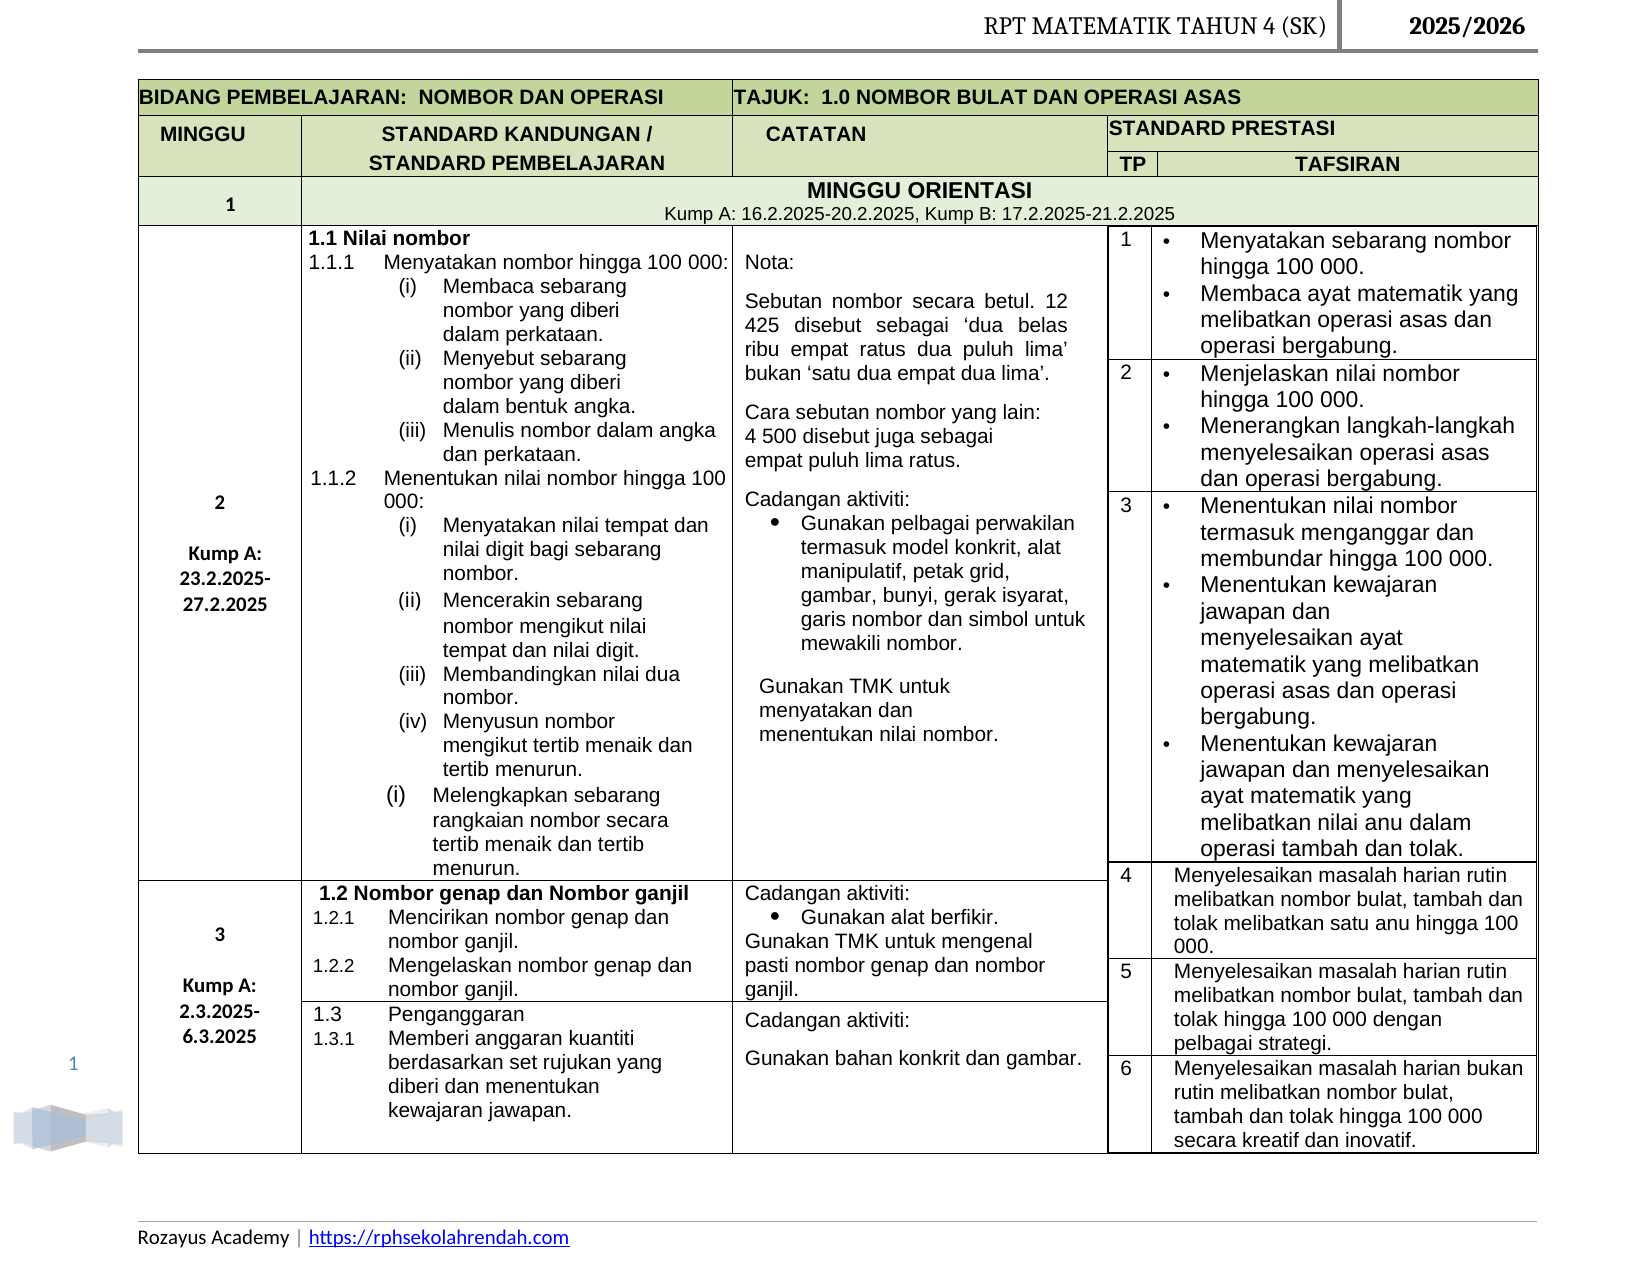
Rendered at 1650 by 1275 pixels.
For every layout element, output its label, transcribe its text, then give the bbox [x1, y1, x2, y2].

table_cell Cadangan aktiviti: Gunakan bahan konkrit dan gambar. [733, 1002, 1107, 1153]
table_header TAJUK: 1.0 NOMBOR BULAT DAN OPERASI ASAS [733, 80, 1538, 115]
table_cell [1152, 492, 1536, 861]
table_cell [1152, 227, 1536, 359]
table_cell [1109, 863, 1151, 958]
table_cell STANDARD KANDUNGAN / STANDARD PEMBELAJARAN [302, 116, 732, 176]
table_cell [1109, 360, 1151, 491]
table_cell [1109, 1056, 1151, 1152]
table_cell STANDARD PRESTASI [1108, 116, 1538, 151]
table_cell [1109, 227, 1151, 359]
table_cell MINGGU ORIENTASI Kump A: 16.2.2025-20.2.2025, Kump B: 17.2.2025-21.2.2025 [302, 177, 1538, 225]
table_cell TP [1108, 152, 1157, 176]
table_header BIDANG PEMBELAJARAN: NOMBOR DAN OPERASI [139, 80, 732, 115]
table_cell [1152, 360, 1536, 491]
table_cell MINGGU [139, 116, 301, 176]
table_cell 1.2 Nombor genap dan Nombor ganjil Mencirikan nombor genap dan nombor ganjil. Mengelaskan nombor genap dan nombor ganjil. [302, 881, 732, 1001]
table_cell [1152, 959, 1536, 1055]
table_cell 1.1 Nilai nombor Menyatakan nombor hingga 100 000: Membaca sebarang nombor yang diberi dalam perkataan. Menyebut sebarang nombor yang diberi dalam bentuk angka. Menulis nombor dalam angka dan perkataan. Menentukan nilai nombor hingga 100 000: Menyatakan nilai tempat dan nilai digit bagi sebarang nombor. Mencerakin sebarang nombor mengikut nilai tempat dan nilai digit. Membandingkan nilai dua nombor. Menyusun nombor mengikut tertib menaik dan tertib menurun. Melengkapkan sebarang rangkaian nombor secara tertib menaik dan tertib menurun. [302, 226, 732, 879]
table_cell [1152, 863, 1536, 958]
table_cell 1 [139, 177, 301, 225]
table_cell 3 Kump A: 2.3.2025- 6.3.2025 [139, 881, 301, 1153]
table_cell [1152, 1056, 1536, 1152]
table_cell [1109, 492, 1151, 861]
table_cell 2 Kump A: 23.2.2025-27.2.2025 [139, 226, 301, 879]
table_cell CATATAN [733, 116, 1107, 176]
table_cell TAFSIRAN [1158, 152, 1538, 176]
table_cell Penganggaran Memberi anggaran kuantiti berdasarkan set rujukan yang diberi dan menentukan kewajaran jawapan. [302, 1002, 732, 1153]
table_cell Nota: Sebutan nombor secara betul. 12 425 disebut sebagai ‘dua belas ribu empat ratus dua puluh lima’ bukan ‘satu dua empat dua lima’. Cara sebutan nombor yang lain: 4 500 disebut juga sebagai empat puluh lima ratus. Cadangan aktiviti: Gunakan pelbagai perwakilan termasuk model konkrit, alat manipulatif, petak grid, gambar, bunyi, gerak isyarat, garis nombor dan simbol untuk mewakili nombor. Gunakan TMK untuk menyatakan dan menentukan nilai nombor. [733, 226, 1107, 879]
table_cell [1109, 959, 1151, 1055]
table_cell Cadangan aktiviti: Gunakan alat berfikir. Gunakan TMK untuk mengenal pasti nombor genap dan nombor ganjil. [733, 881, 1107, 1001]
